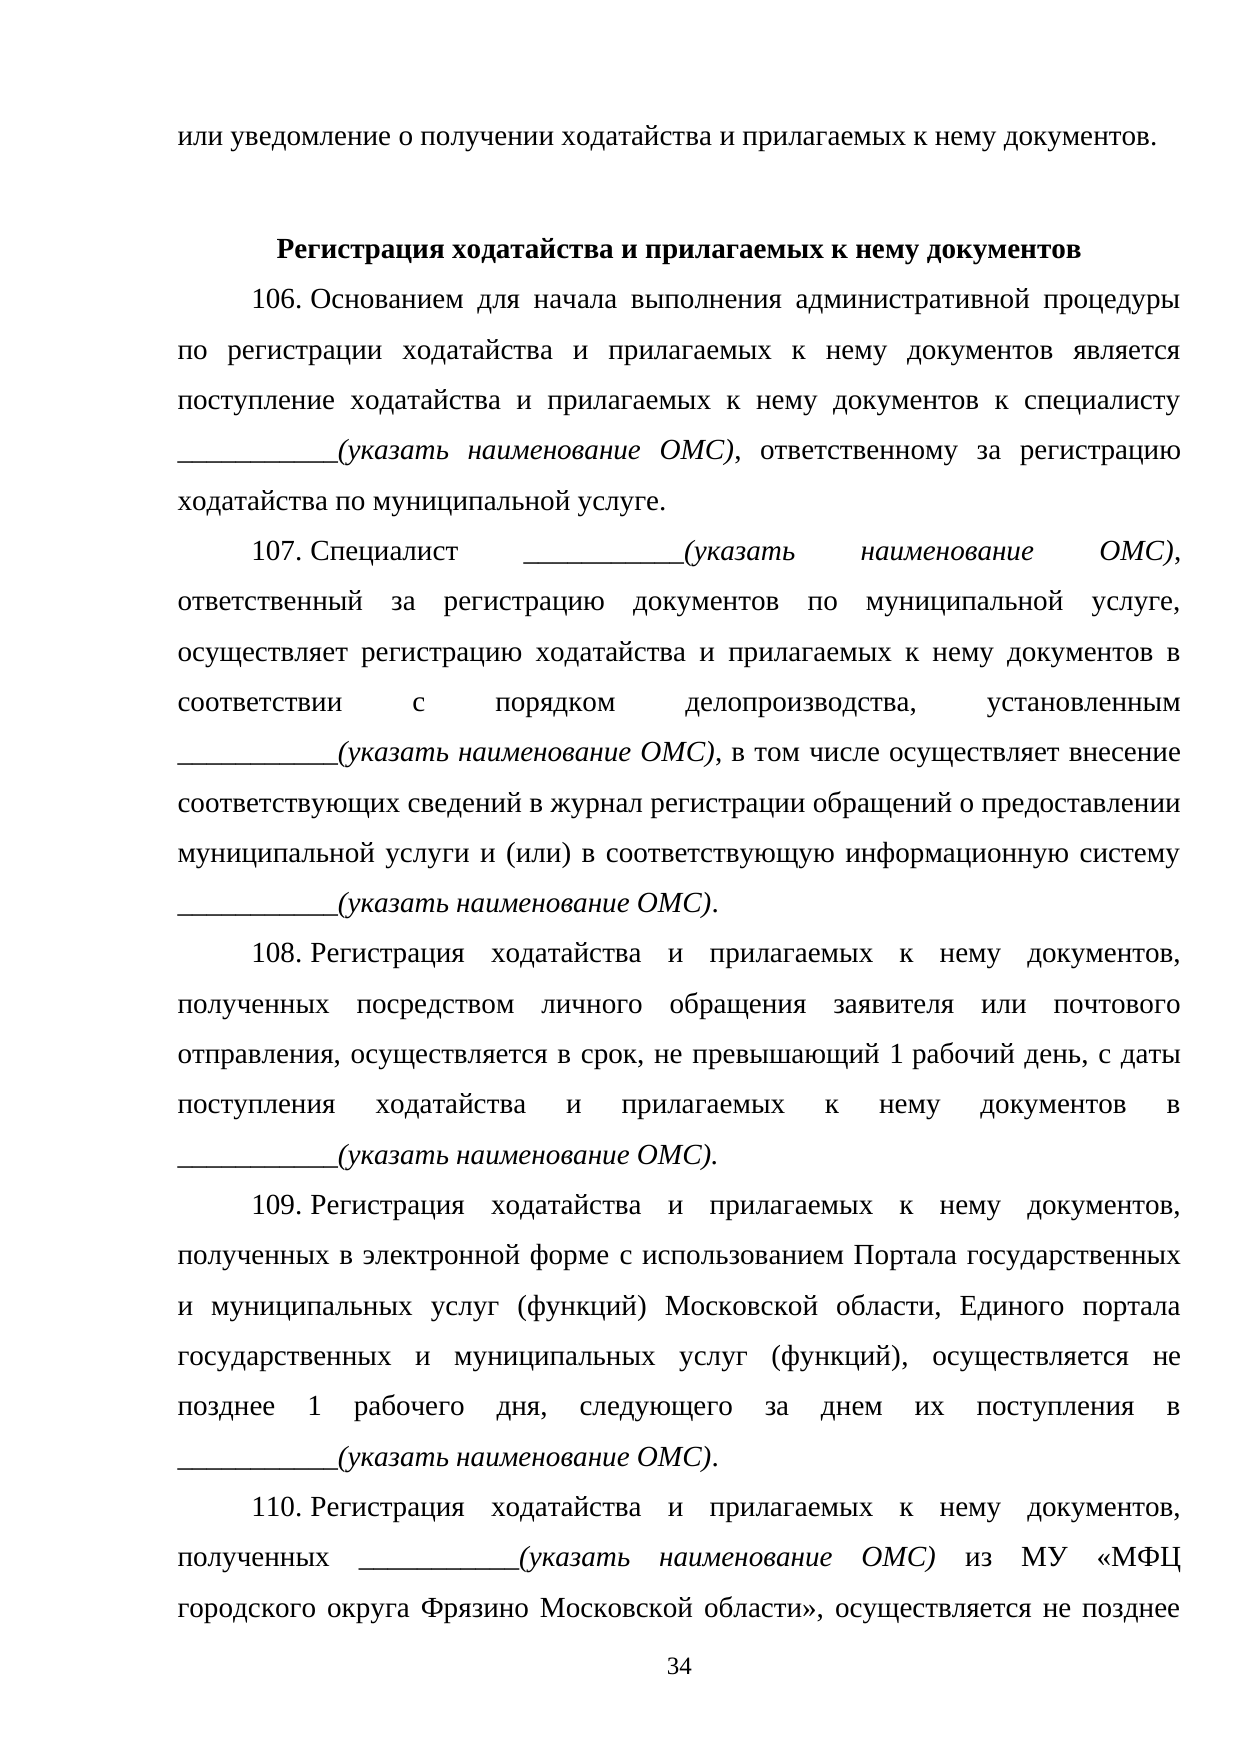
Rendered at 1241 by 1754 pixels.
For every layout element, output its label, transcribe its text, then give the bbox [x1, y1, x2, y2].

list Регистрация ходатайства и прилагаемых к нему документов, полученных посредством личного обращения заявителя или почтового отправления, осуществляется в срок, не превышающий 1 рабочий день, с даты поступления ходатайства и прилагаемых к нему документов в ___________(указать наименование ОМС). [177, 936, 1181, 1170]
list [177, 1489, 1181, 1623]
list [177, 118, 1181, 152]
list Регистрация ходатайства и прилагаемых к нему документов, полученных в электронной форме с использованием Портала государственных и муниципальных услуг (функций) Московской области, Единого портала государственных и муниципальных услуг (функций), осуществляется не позднее 1 рабочего дня, следующего за днем их поступления в ___________(указать наименование ОМС). [177, 1187, 1181, 1472]
list Основанием для начала выполнения административной процедуры по регистрации ходатайства и прилагаемых к нему документов является поступление ходатайства и прилагаемых к нему документов к специалисту ___________(указать наименование ОМС), ответственному за регистрацию ходатайства по муниципальной услуге. [177, 282, 1181, 516]
text Регистрация ходатайства и прилагаемых к нему документов [177, 231, 1181, 265]
list Специалист ___________(указать наименование ОМС), ответственный за регистрацию документов по муниципальной услуге, осуществляет регистрацию ходатайства и прилагаемых к нему документов в соответствии с порядком делопроизводства, установленным ___________(указать наименование ОМС), в том числе осуществляет внесение соответствующих сведений в журнал регистрации обращений о предоставлении муниципальной услуги и (или) в соответствующую информационную систему ___________(указать наименование ОМС). [177, 533, 1181, 919]
